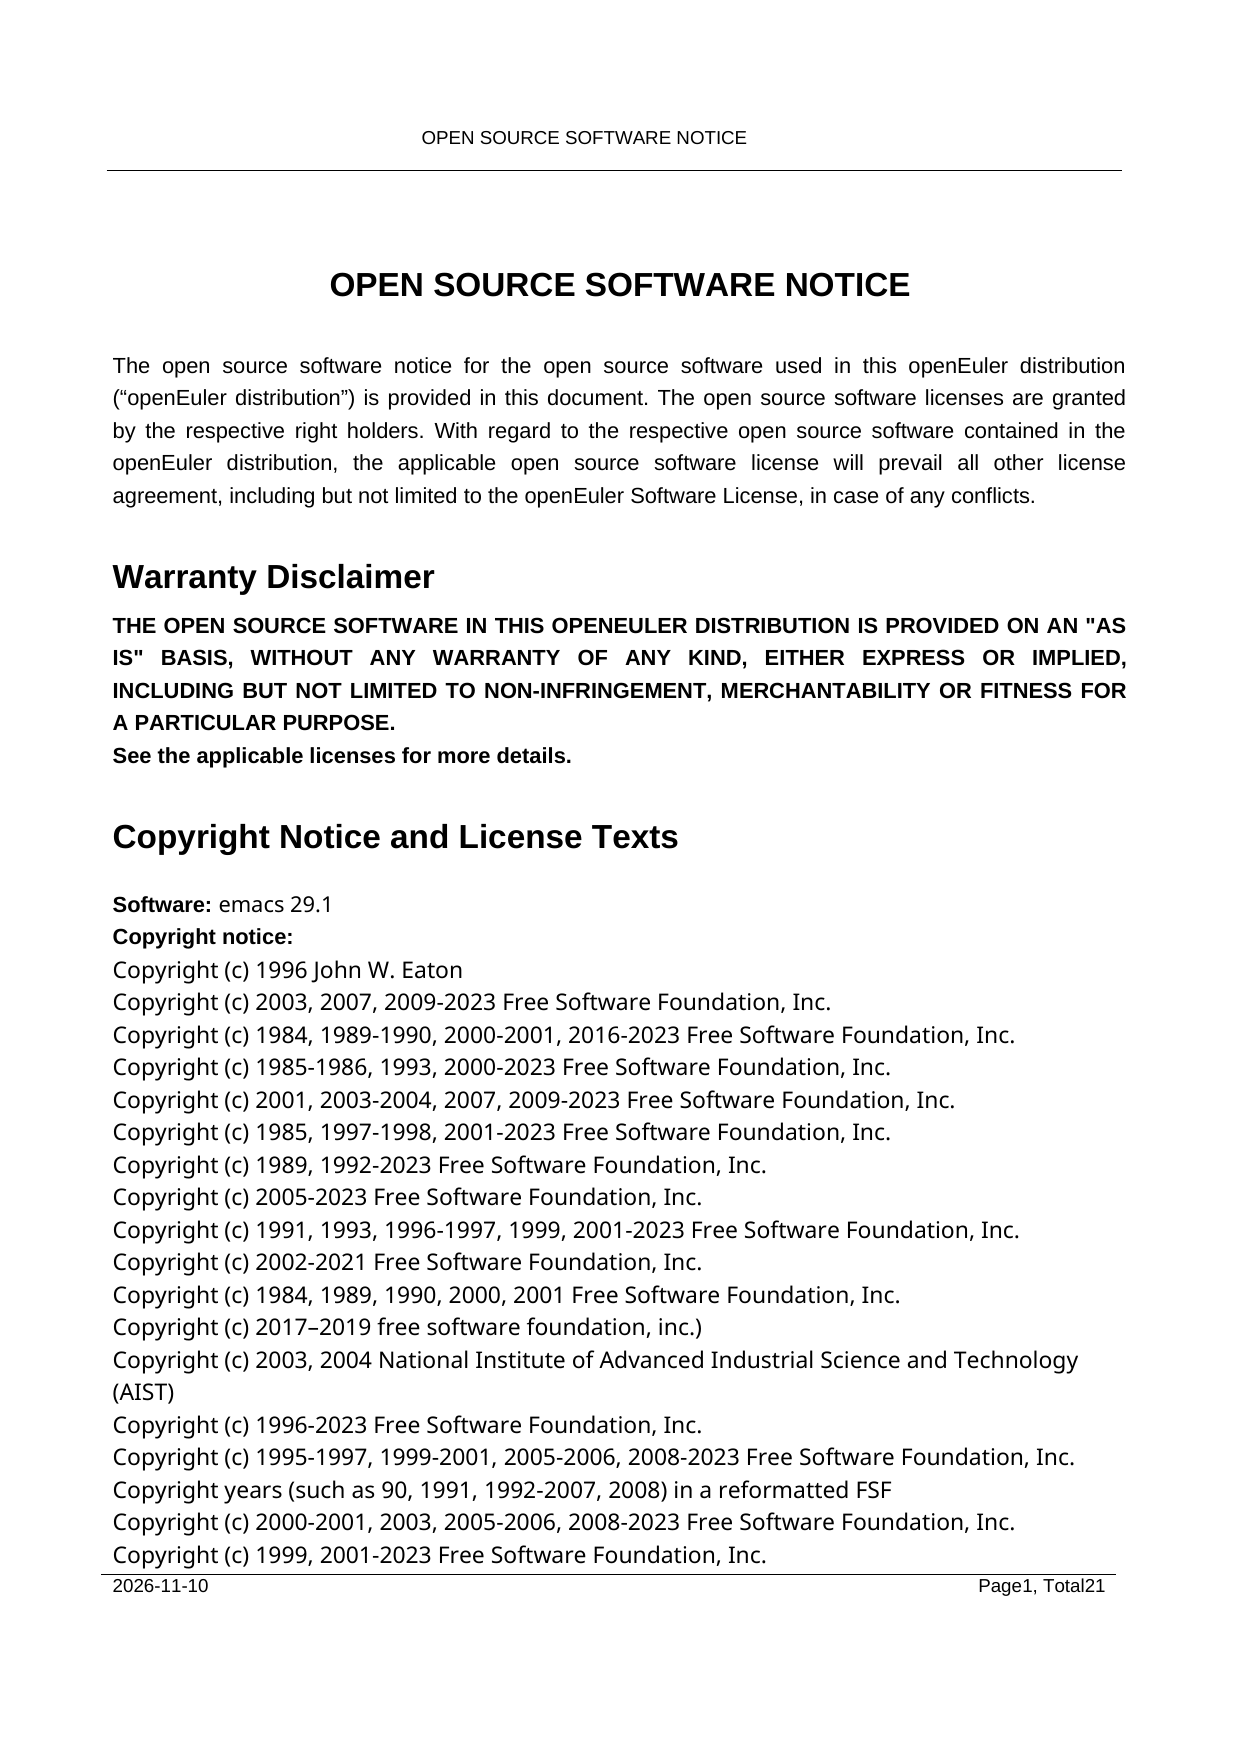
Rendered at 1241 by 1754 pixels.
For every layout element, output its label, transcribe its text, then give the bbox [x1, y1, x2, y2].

text Warranty Disclaimer [112, 544, 1128, 609]
text The open source software notice for the open source software used in this openEuler distribution (“openEuler distribution”) is provided in this document. The open source software licenses are granted by the respective right holders. With regard to the respective open source software contained in the openEuler distribution, the applicable open source software license will prevail all other license agreement, including but not limited to the openEuler Software License, in case of any conflicts. [112, 349, 1128, 511]
text Software: emacs 29.1 [112, 888, 1128, 921]
text THE OPEN SOURCE SOFTWARE IN THIS OPENEULER DISTRIBUTION IS PROVIDED ON AN "AS IS" BASIS, WITHOUT ANY WARRANTY OF ANY KIND, EITHER EXPRESS OR IMPLIED, INCLUDING BUT NOT LIMITED TO NON-INFRINGEMENT, MERCHANTABILITY OR FITNESS FOR A PARTICULAR PURPOSE. See the applicable licenses for more details. [112, 609, 1128, 771]
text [112, 953, 1128, 1571]
text OPEN SOURCE SOFTWARE NOTICE [112, 251, 1128, 316]
text Copyright notice: [112, 921, 1128, 953]
text Copyright Notice and License Texts [112, 804, 1128, 869]
